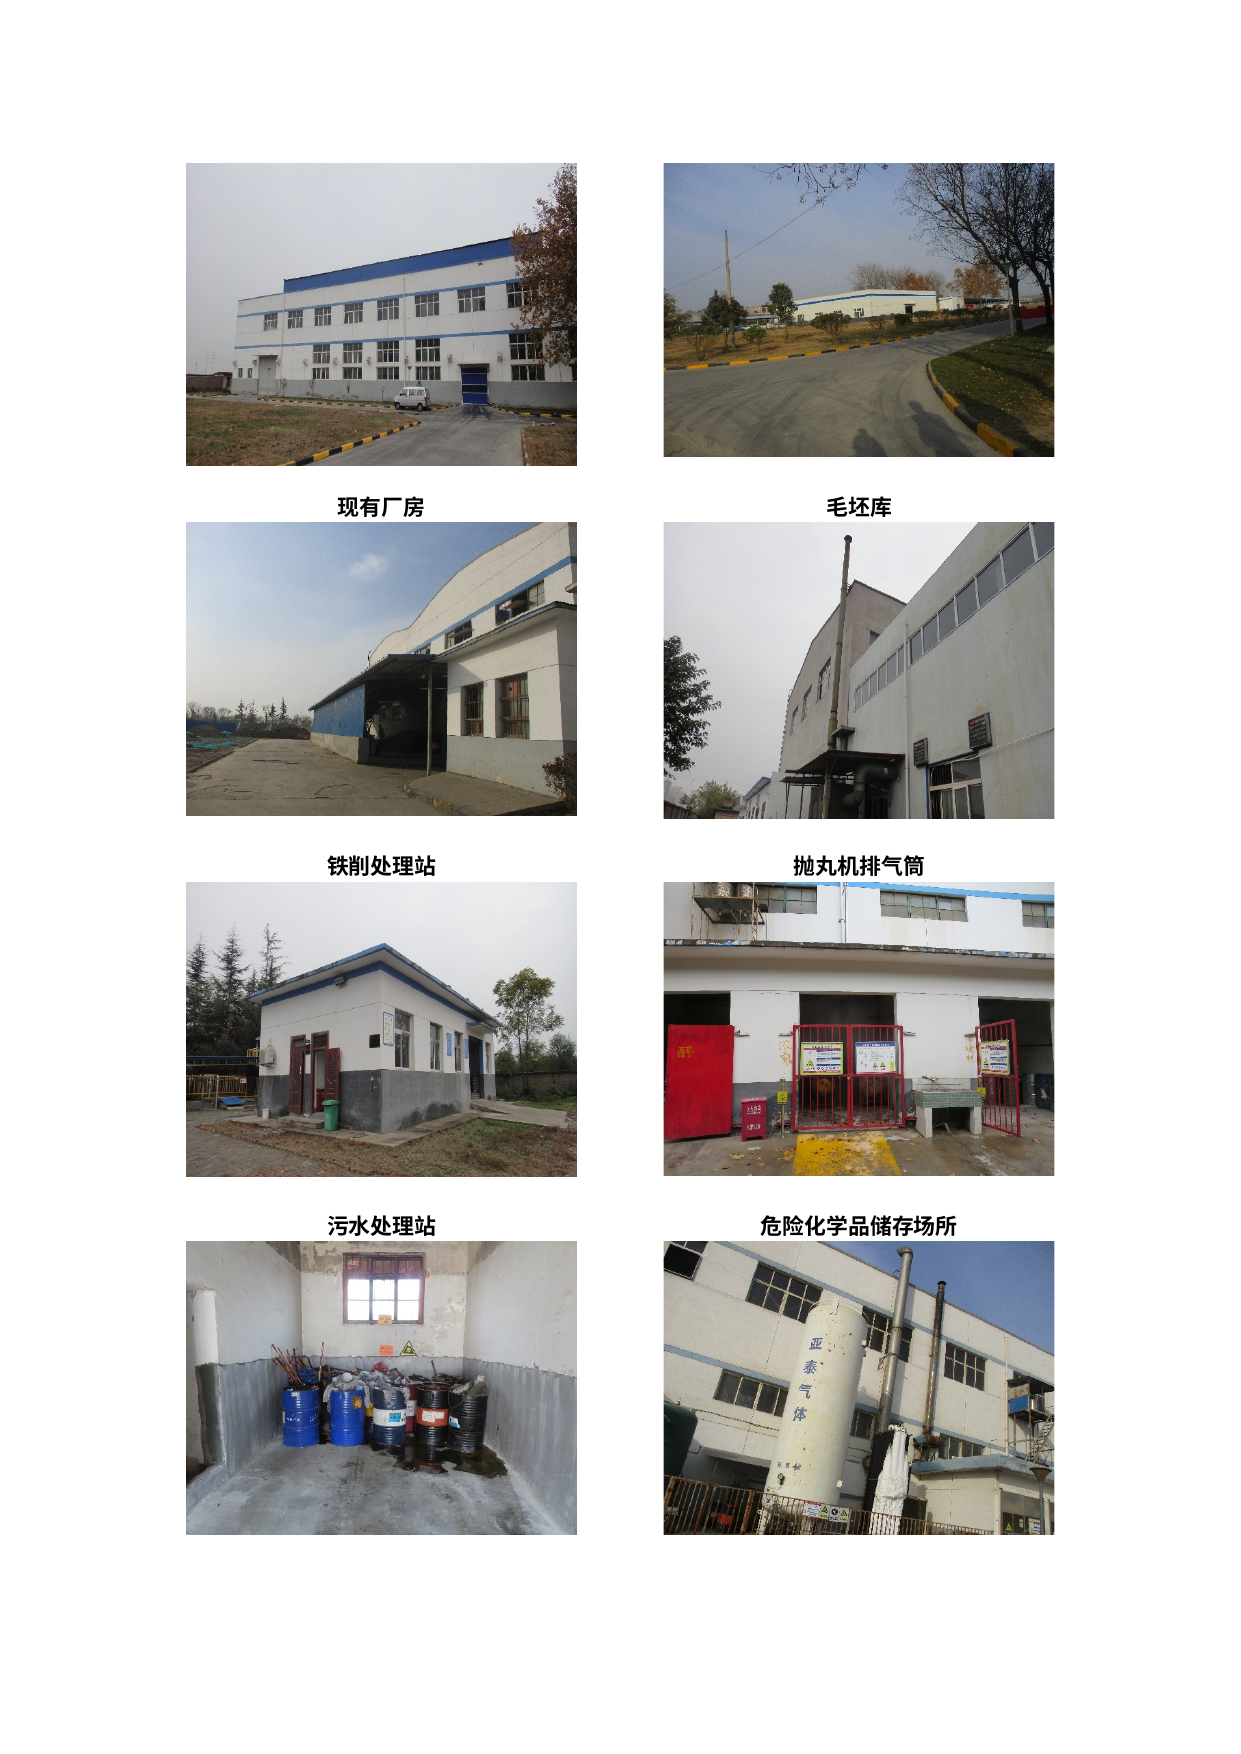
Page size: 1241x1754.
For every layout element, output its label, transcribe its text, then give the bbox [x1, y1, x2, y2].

table_cell 毛坯库 [621, 489, 1097, 522]
picture [663, 1241, 1055, 1535]
picture [186, 1241, 577, 1535]
table_cell [621, 523, 1097, 848]
table_cell [143, 1242, 620, 1567]
table_header [143, 163, 620, 488]
table_cell 现有厂房 [143, 489, 620, 522]
picture [663, 522, 1055, 819]
picture [663, 163, 1055, 457]
table_cell 抛丸机排气筒 [621, 849, 1097, 881]
picture [186, 163, 577, 466]
table_cell [621, 1242, 1097, 1567]
picture [186, 882, 577, 1177]
table_cell [143, 882, 620, 1207]
table_cell 污水处理站 [143, 1208, 620, 1241]
picture [186, 522, 577, 816]
table_cell 危险化学品储存场所 [621, 1208, 1097, 1241]
table_cell [621, 882, 1097, 1207]
table_header [621, 163, 1097, 488]
table_cell [143, 523, 620, 848]
picture [663, 882, 1055, 1176]
table_cell 铁削处理站 [143, 849, 620, 881]
